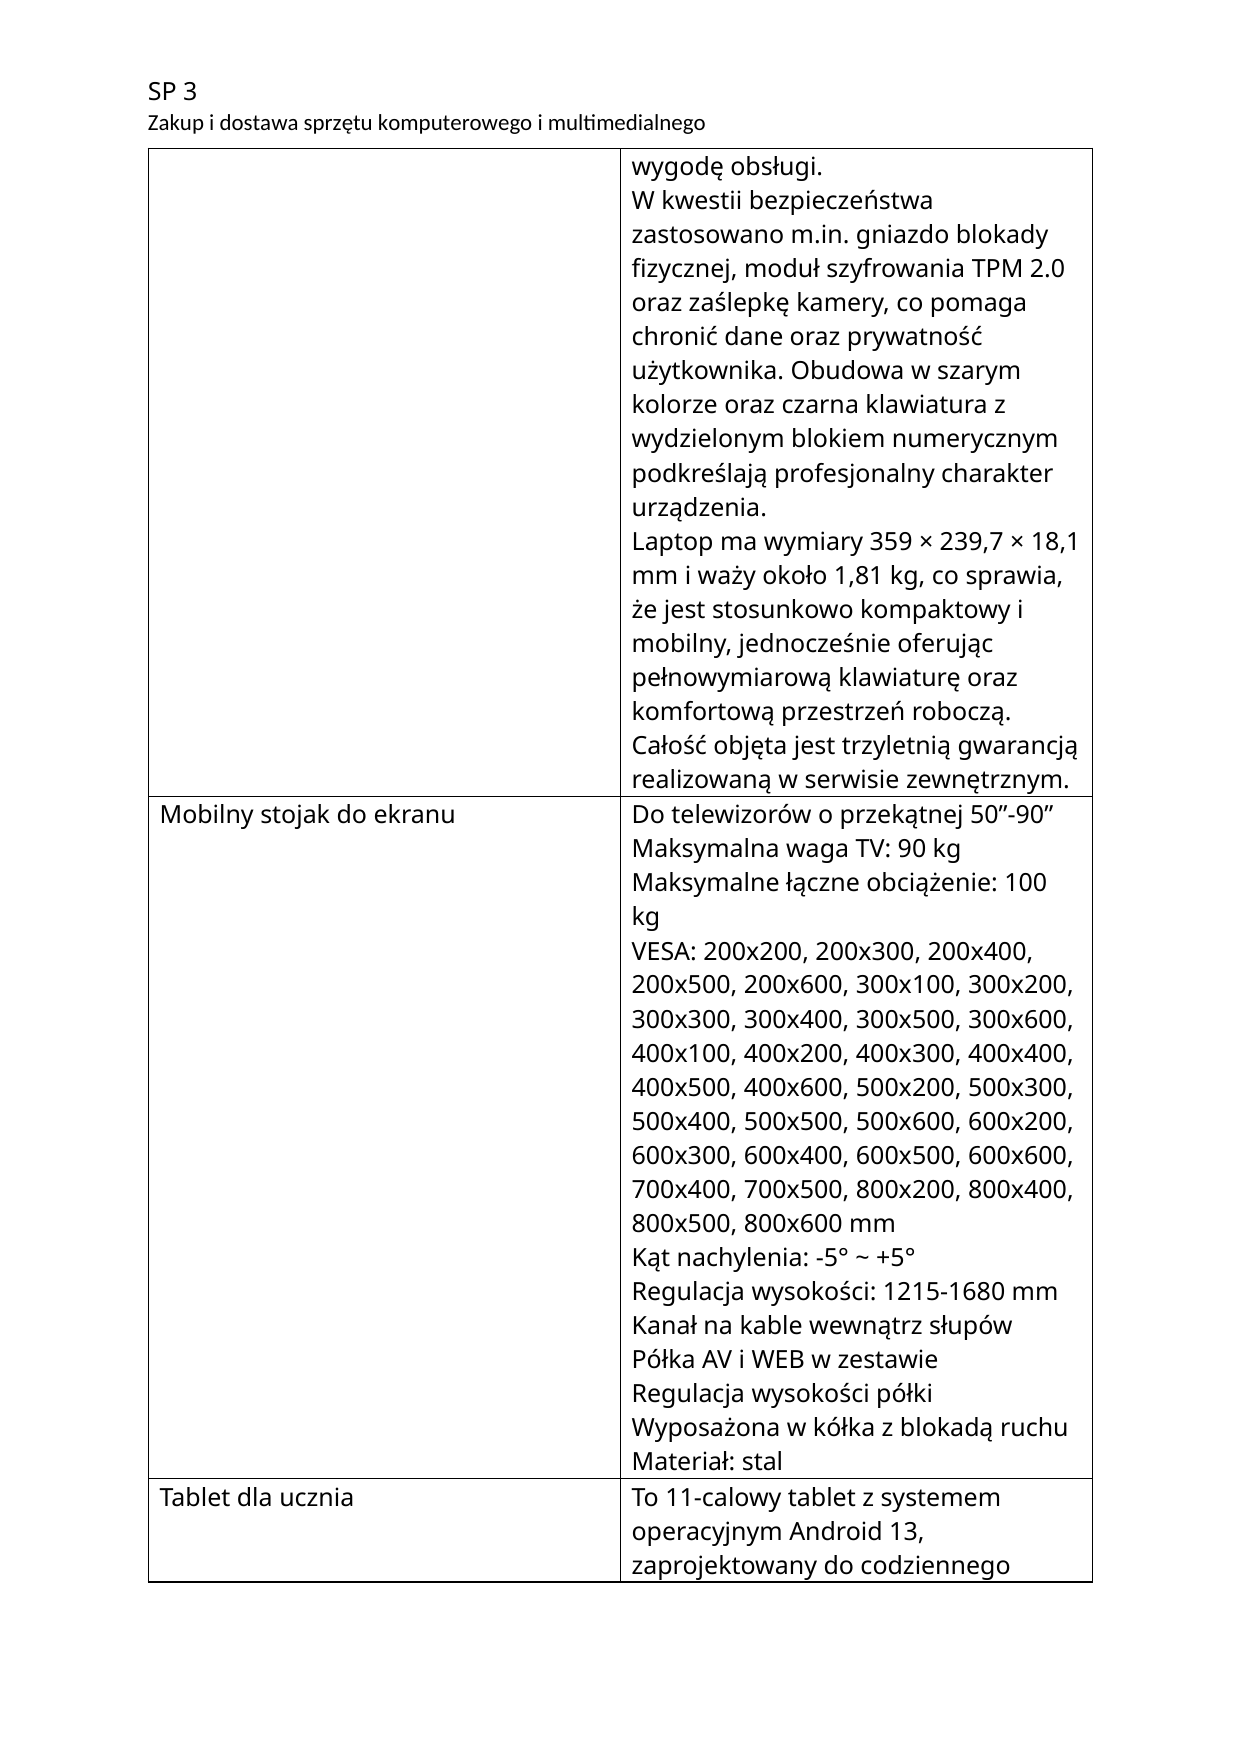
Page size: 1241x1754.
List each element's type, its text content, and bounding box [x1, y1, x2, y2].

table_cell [621, 149, 1092, 796]
table_cell Mobilny stojak do ekranu [149, 797, 620, 1478]
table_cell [149, 149, 620, 796]
table_cell Tablet dla ucznia [149, 1479, 620, 1581]
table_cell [621, 1479, 1092, 1581]
table_cell Do telewizorów o przekątnej 50”-90” Maksymalna waga TV: 90 kg Maksymalne łączne obciążenie: 100 kg VESA: 200x200, 200x300, 200x400, 200x500, 200х600, 300x100, 300x200, 300x300, 300x400, 300х500, 300х600, 400x100, 400x200, 400x300, 400x400, 400х500, 400х600, 500x200, 500x300, 500x400, 500х500, 500х600, 600x200, 600x300, 600x400, 600x500, 600x600, 700x400, 700x500, 800x200, 800x400, 800x500, 800x600 mm Kąt nachylenia: -5° ~ +5° Regulacja wysokości: 1215-1680 mm Kanał na kable wewnątrz słupów Półka AV i WEB w zestawie Regulacja wysokości półki Wyposażona w kółka z blokadą ruchu Materiał: stal [621, 797, 1092, 1478]
